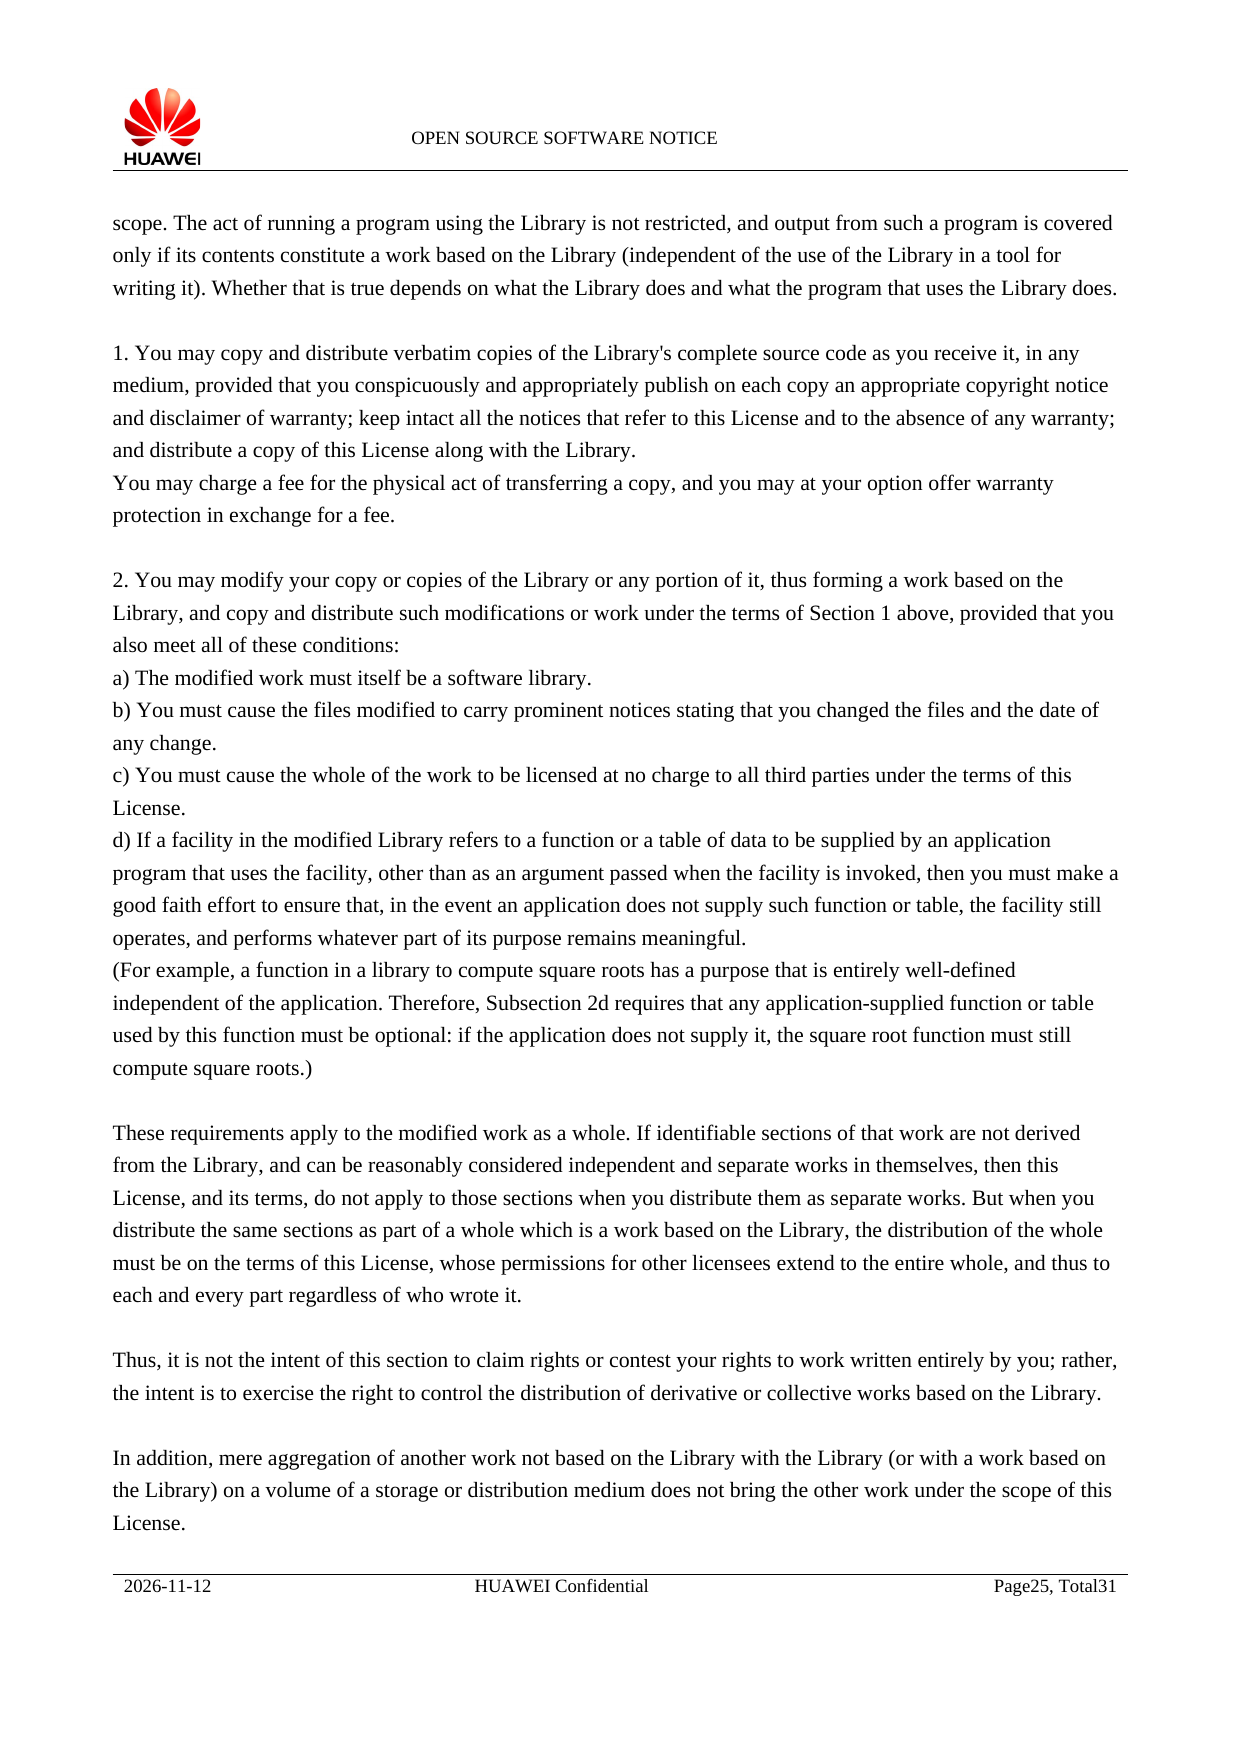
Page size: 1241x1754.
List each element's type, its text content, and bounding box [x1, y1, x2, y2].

picture [124, 88, 201, 165]
